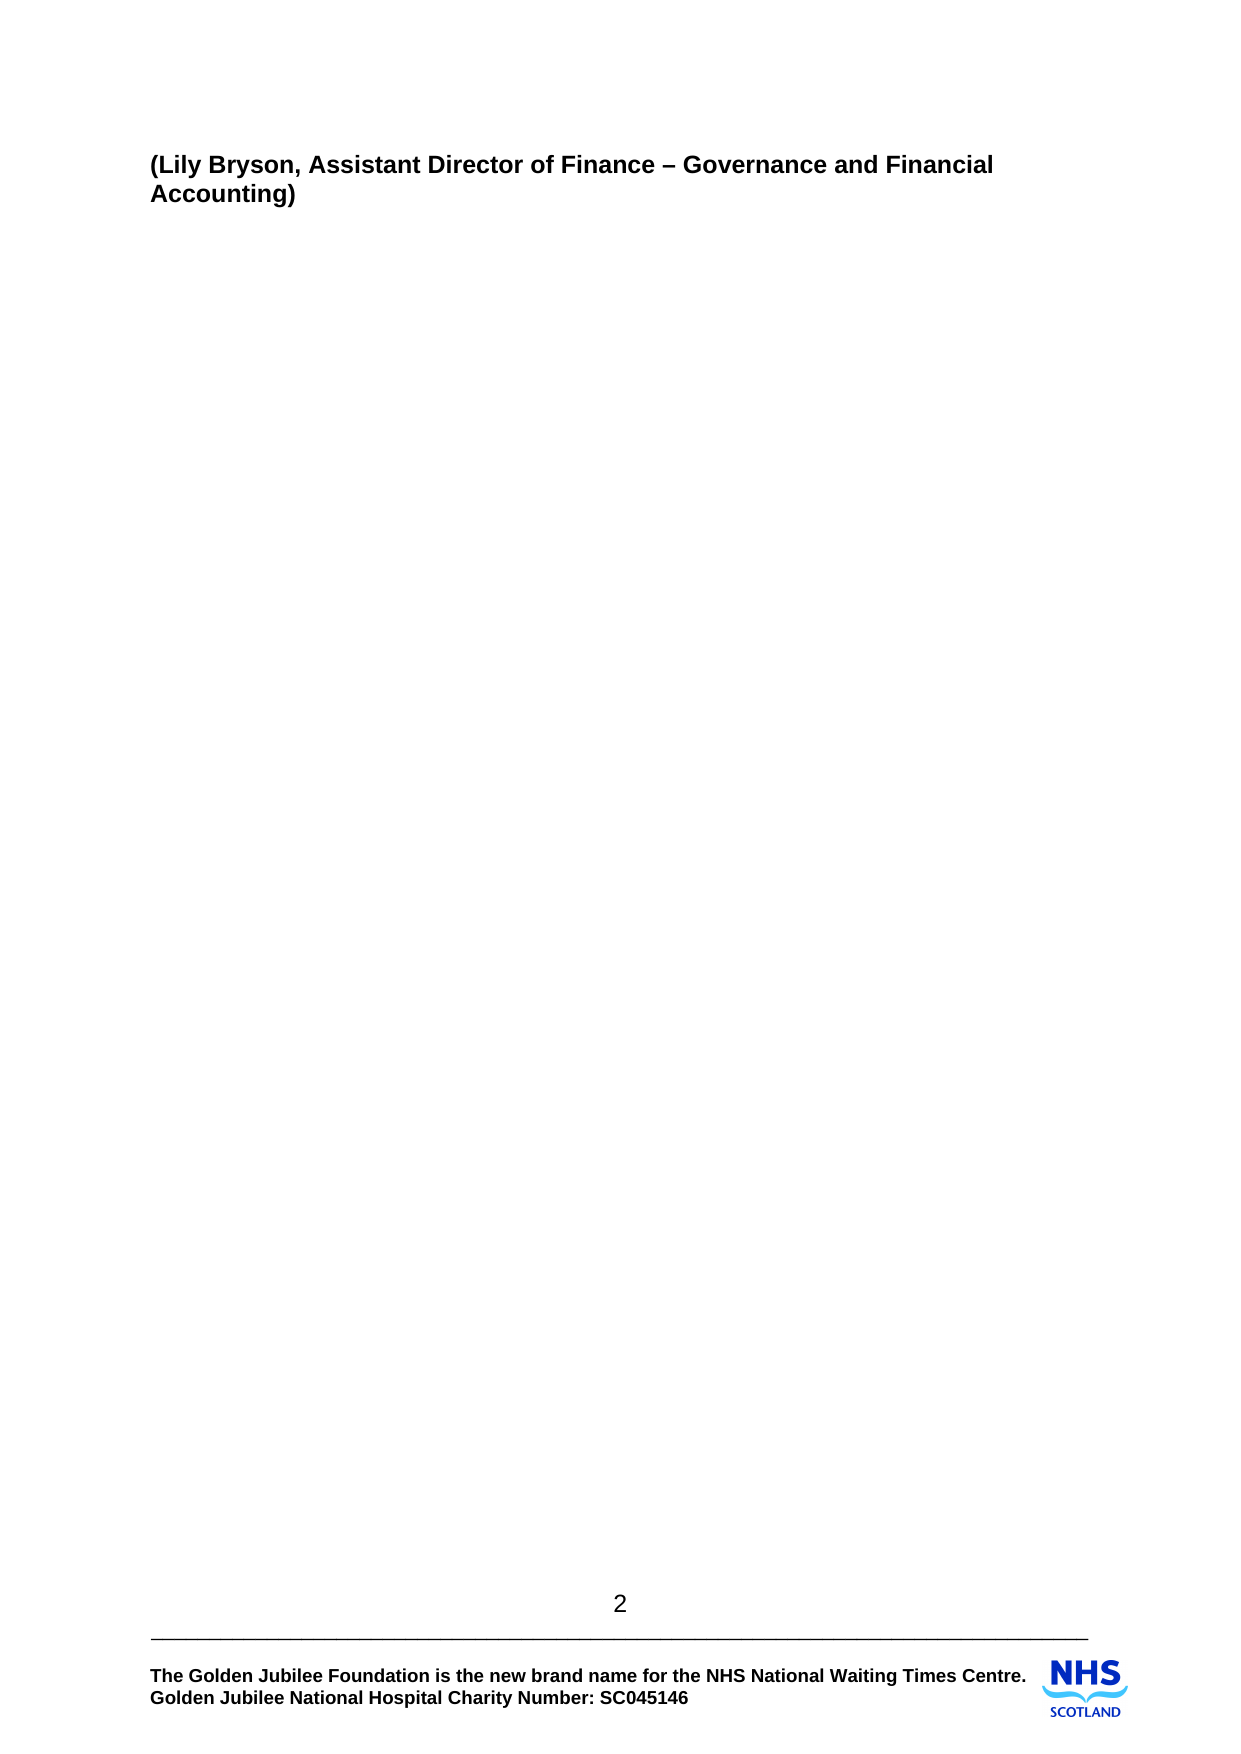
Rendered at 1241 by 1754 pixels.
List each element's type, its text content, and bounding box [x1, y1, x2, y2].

picture [1042, 1660, 1128, 1717]
text (Lily Bryson, Assistant Director of Finance – Governance and Financial Accounting) [150, 150, 1090, 207]
